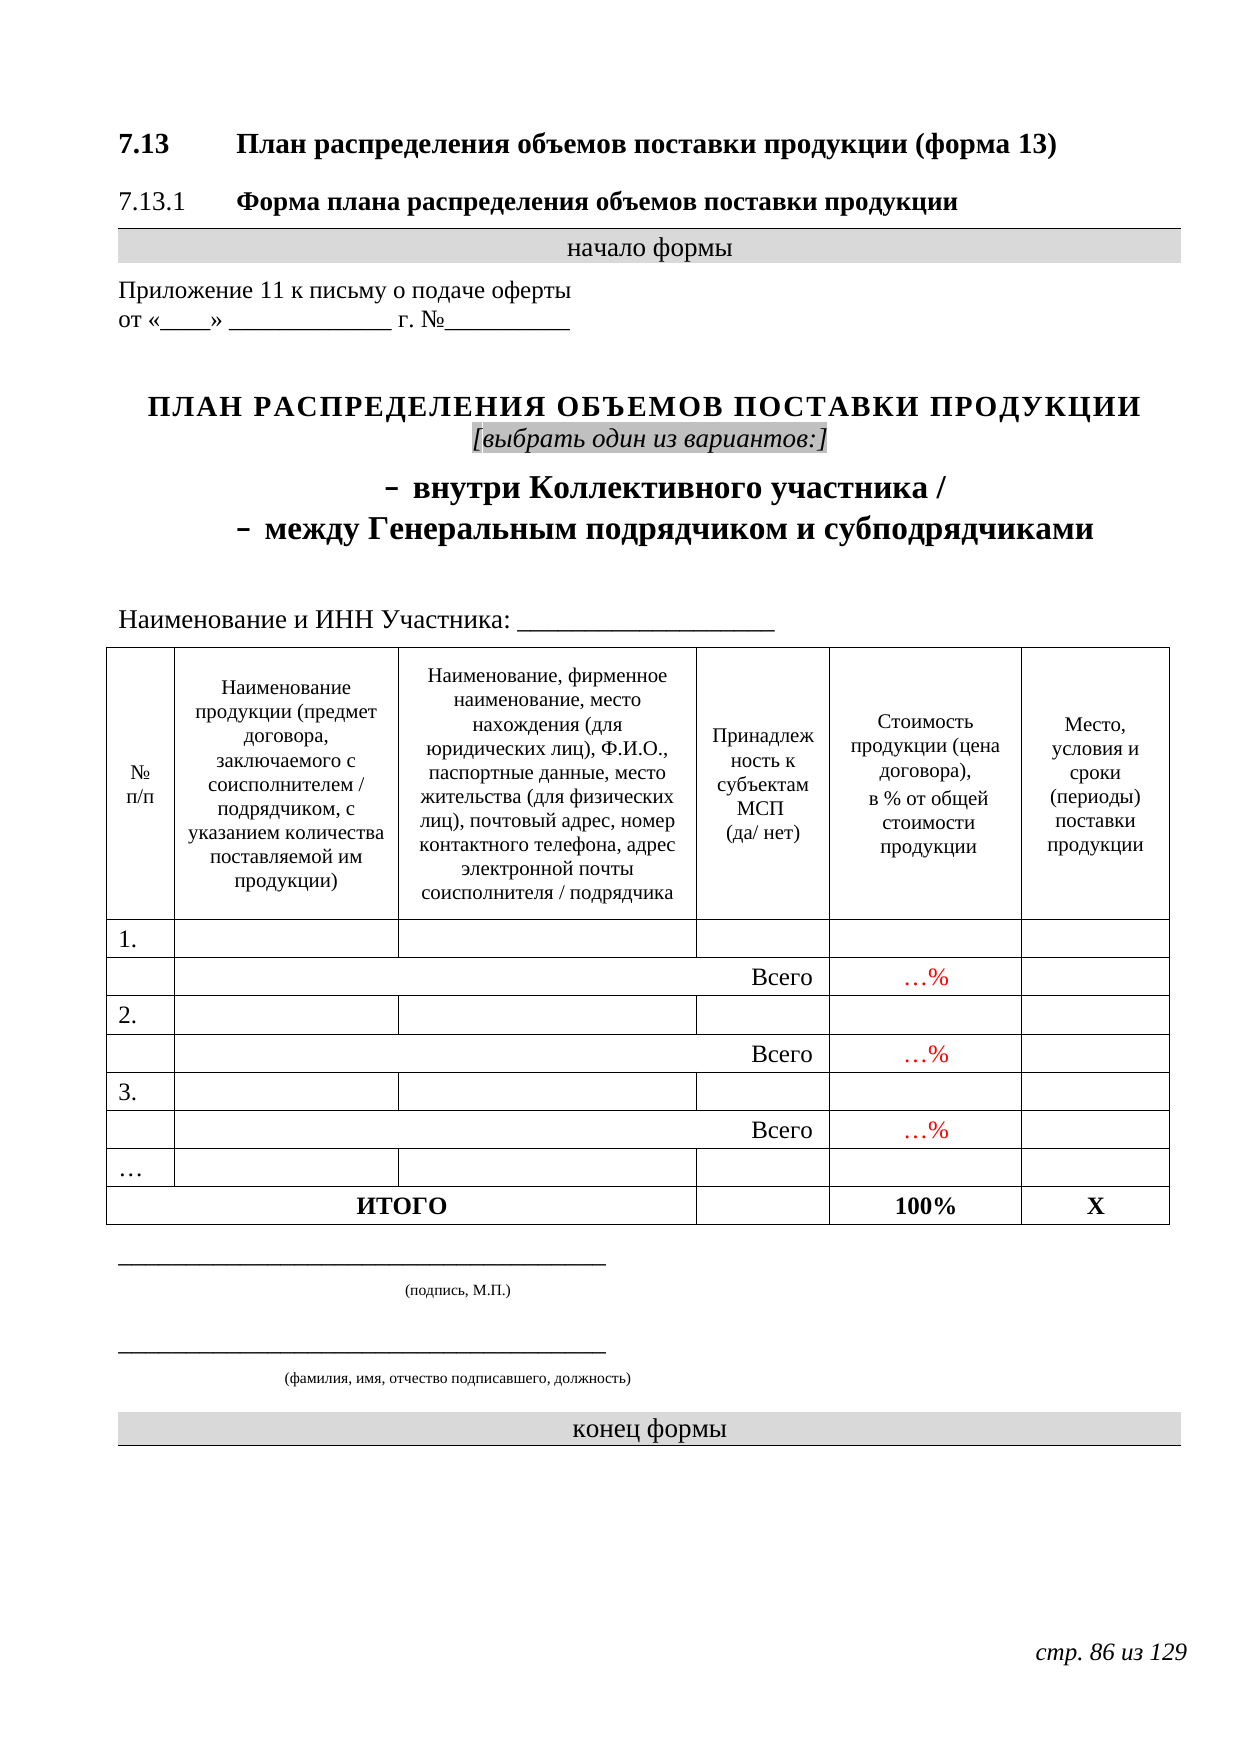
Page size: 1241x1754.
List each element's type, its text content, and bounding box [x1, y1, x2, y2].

table_header № п/п [107, 648, 174, 919]
table_cell [830, 1073, 1021, 1110]
table_header Место, условия и сроки (периоды) поставки продукции [1022, 648, 1169, 919]
table_cell [1022, 1035, 1169, 1072]
table_cell [399, 920, 696, 957]
table_cell Х [1022, 1187, 1169, 1224]
table_cell [830, 1149, 1021, 1186]
table_cell ИТОГО [107, 1187, 696, 1224]
table_header Принадлежность к субъектам МСП (да/ нет) [697, 648, 829, 919]
text Форма плана распределения объемов поставки продукции [118, 185, 1181, 216]
subtitle План распределения объемов поставки продукции (форма 13) [118, 126, 1181, 160]
table_cell [697, 920, 829, 957]
table_cell Всего [175, 1035, 829, 1072]
table_cell [399, 996, 696, 1033]
table_cell Всего [175, 1111, 829, 1148]
table_cell [1022, 1073, 1169, 1110]
table_header Стоимость продукции (цена договора), в % от общей стоимости продукции [830, 648, 1021, 919]
table_cell [175, 996, 398, 1033]
table_cell [175, 920, 398, 957]
table_cell [399, 1149, 696, 1186]
table_cell [697, 996, 829, 1033]
table_header Наименование, фирменное наименование, место нахождения (для юридических лиц), Ф.И.О., паспортные данные, место жительства (для физических лиц), почтовый адрес, номер контактного телефона, адрес электронной почты соисполнителя / подрядчика [399, 648, 696, 919]
table_cell [1022, 1149, 1169, 1186]
table_cell [830, 920, 1021, 957]
table_cell [1022, 958, 1169, 995]
table_cell [697, 1073, 829, 1110]
table_cell [1022, 920, 1169, 957]
table_cell …% [830, 958, 1021, 995]
text Наименование и ИНН Участника: ___________________ [118, 603, 1181, 635]
table_header Наименование продукции (предмет договора, заключаемого с соисполнителем / подрядчиком, с указанием количества поставляемой им продукции) [175, 648, 398, 919]
table_cell [697, 1187, 829, 1224]
table_cell … [107, 1149, 174, 1186]
table_cell [107, 996, 174, 1033]
table_cell [399, 1073, 696, 1110]
text конец формы [118, 1412, 1181, 1445]
text начало формы [118, 229, 1181, 263]
table_cell [830, 996, 1021, 1033]
table_cell [1022, 996, 1169, 1033]
list между Генеральным подрядчиком и субподрядчиками [148, 507, 1181, 547]
table_cell [107, 958, 174, 995]
table_cell [107, 1073, 174, 1110]
text ____________________________________ [118, 1325, 1181, 1356]
table_cell [175, 1149, 398, 1186]
table_cell [1022, 1111, 1169, 1148]
text План распределения объемов поставки продукции [выбрать один из вариантов:] [118, 389, 1181, 453]
text (подпись, М.П.) [118, 1281, 797, 1312]
text (фамилия, имя, отчество подписавшего, должность) [118, 1368, 797, 1400]
list внутри Коллективного участника / [148, 466, 1181, 507]
table_cell 100% [830, 1187, 1021, 1224]
text Приложение 11 к письму о подаче оферты от «____» _____________ г. №__________ [118, 275, 1181, 333]
text ____________________________________ [118, 1238, 1181, 1269]
table_cell [107, 1035, 174, 1072]
table_cell [107, 1111, 174, 1148]
table_cell [107, 920, 174, 957]
table_cell [175, 1073, 398, 1110]
table_cell Всего [175, 958, 829, 995]
table_cell …% [830, 1111, 1021, 1148]
table_cell [697, 1149, 829, 1186]
table_cell …% [830, 1035, 1021, 1072]
